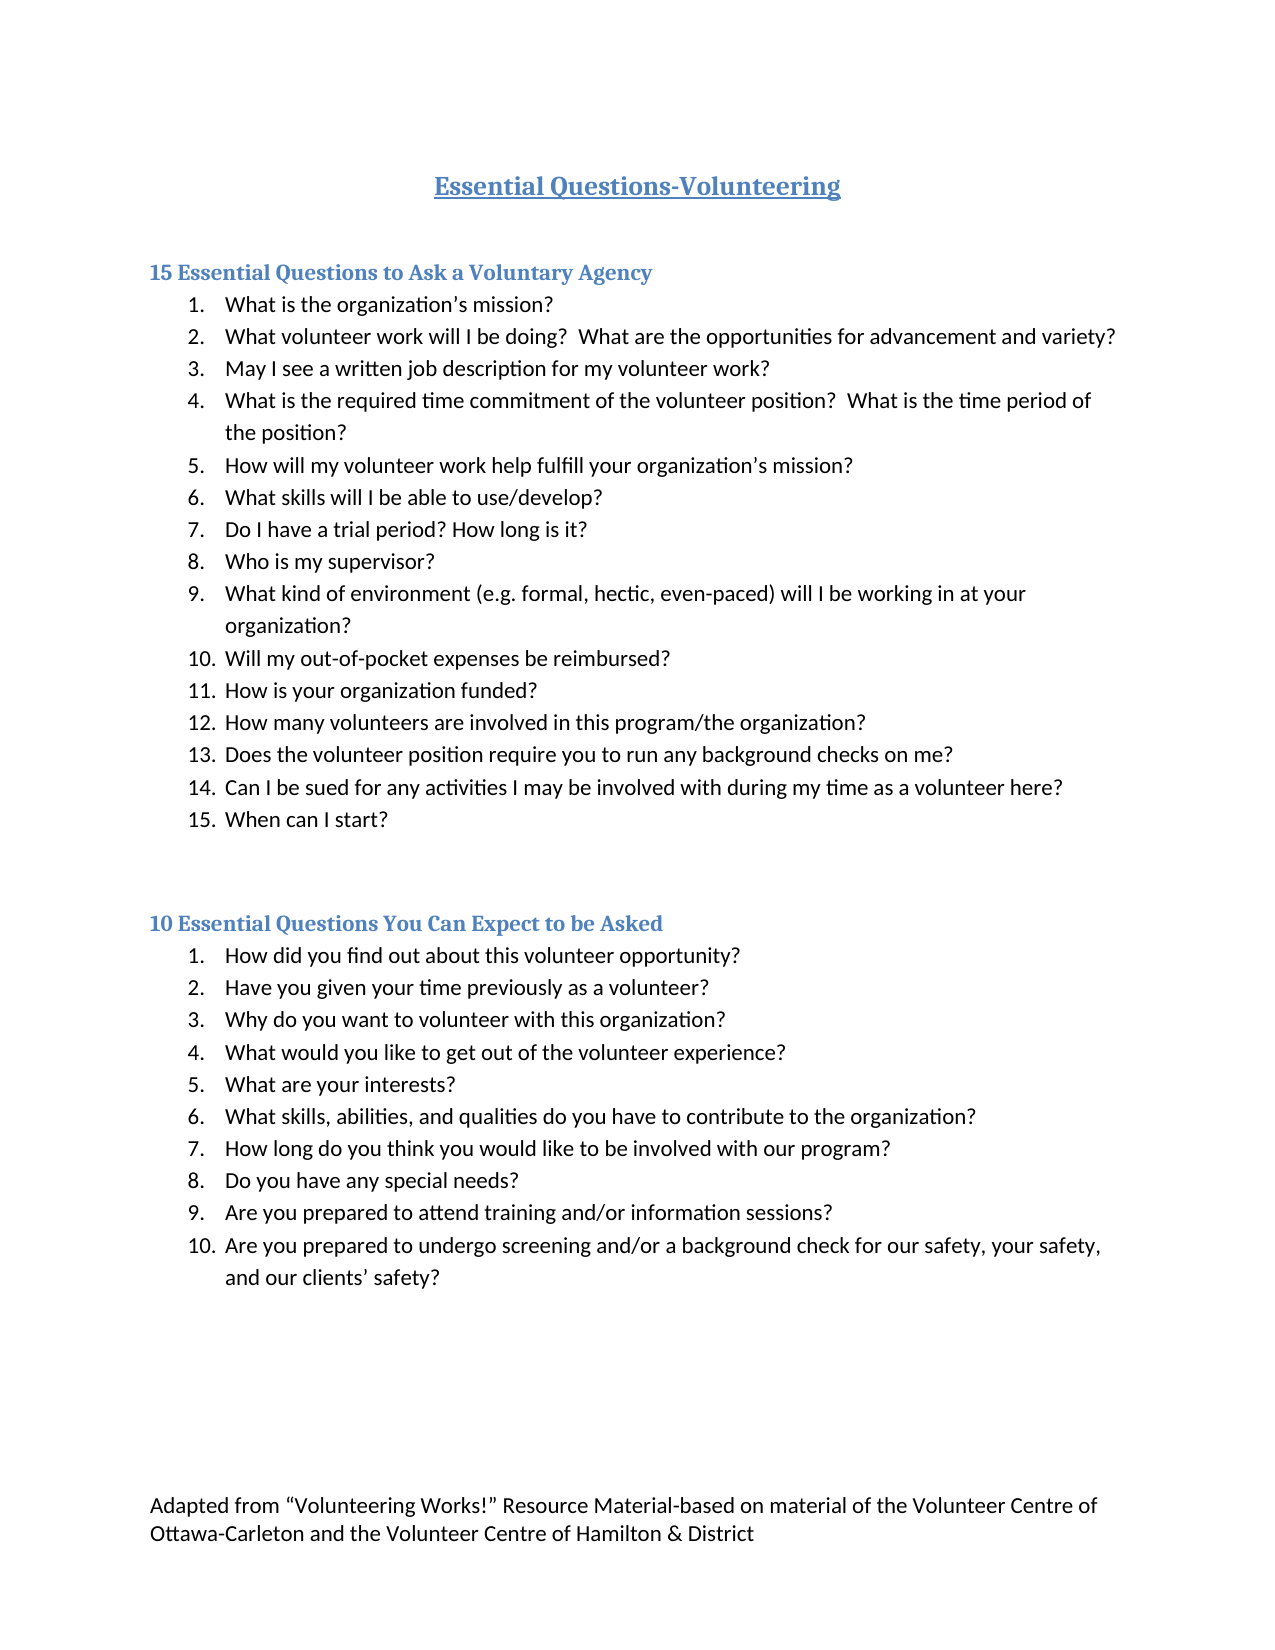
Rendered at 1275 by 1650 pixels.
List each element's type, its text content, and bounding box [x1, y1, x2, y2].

list Have you given your time previously as a volunteer? [187, 973, 1125, 1001]
subtitle Essential Questions-Volunteering [150, 171, 1125, 202]
list Can I be sued for any activities I may be involved with during my time as a volunteer here? [187, 773, 1125, 801]
list What is the required time commitment of the volunteer position? What is the time period of the position? [187, 386, 1125, 447]
list Does the volunteer position require you to run any background checks on me? [187, 740, 1125, 768]
list What would you like to get out of the volunteer experience? [187, 1038, 1125, 1066]
list What are your interests? [187, 1070, 1125, 1098]
subtitle 10 Essential Questions You Can Expect to be Asked [150, 911, 1125, 937]
list What is the organization’s mission? [187, 290, 1125, 318]
list Are you prepared to undergo screening and/or a background check for our safety, your safety, and our clients’ safety? [187, 1231, 1125, 1291]
list What volunteer work will I be doing? What are the opportunities for advancement and variety? [187, 322, 1125, 350]
list What skills, abilities, and qualities do you have to contribute to the organization? [187, 1102, 1125, 1130]
list Who is my supervisor? [187, 547, 1125, 575]
list Do I have a trial period? How long is it? [187, 515, 1125, 543]
list How will my volunteer work help fulfill your organization’s mission? [187, 451, 1125, 479]
list How many volunteers are involved in this program/the organization? [187, 708, 1125, 736]
list How long do you think you would like to be involved with our program? [187, 1134, 1125, 1162]
list May I see a written job description for my volunteer work? [187, 354, 1125, 382]
list What kind of environment (e.g. formal, hectic, even-paced) will I be working in at your organization? [187, 579, 1125, 640]
list How is your organization funded? [187, 676, 1125, 704]
subtitle 15 Essential Questions to Ask a Voluntary Agency [150, 259, 1125, 286]
list When can I start? [187, 805, 1125, 833]
list Will my out-of-pocket expenses be reimbursed? [187, 644, 1125, 672]
list Why do you want to volunteer with this organization? [187, 1005, 1125, 1033]
list Do you have any special needs? [187, 1166, 1125, 1194]
list How did you find out about this volunteer opportunity? [187, 941, 1125, 969]
list What skills will I be able to use/develop? [187, 483, 1125, 511]
list Are you prepared to attend training and/or information sessions? [187, 1198, 1125, 1227]
